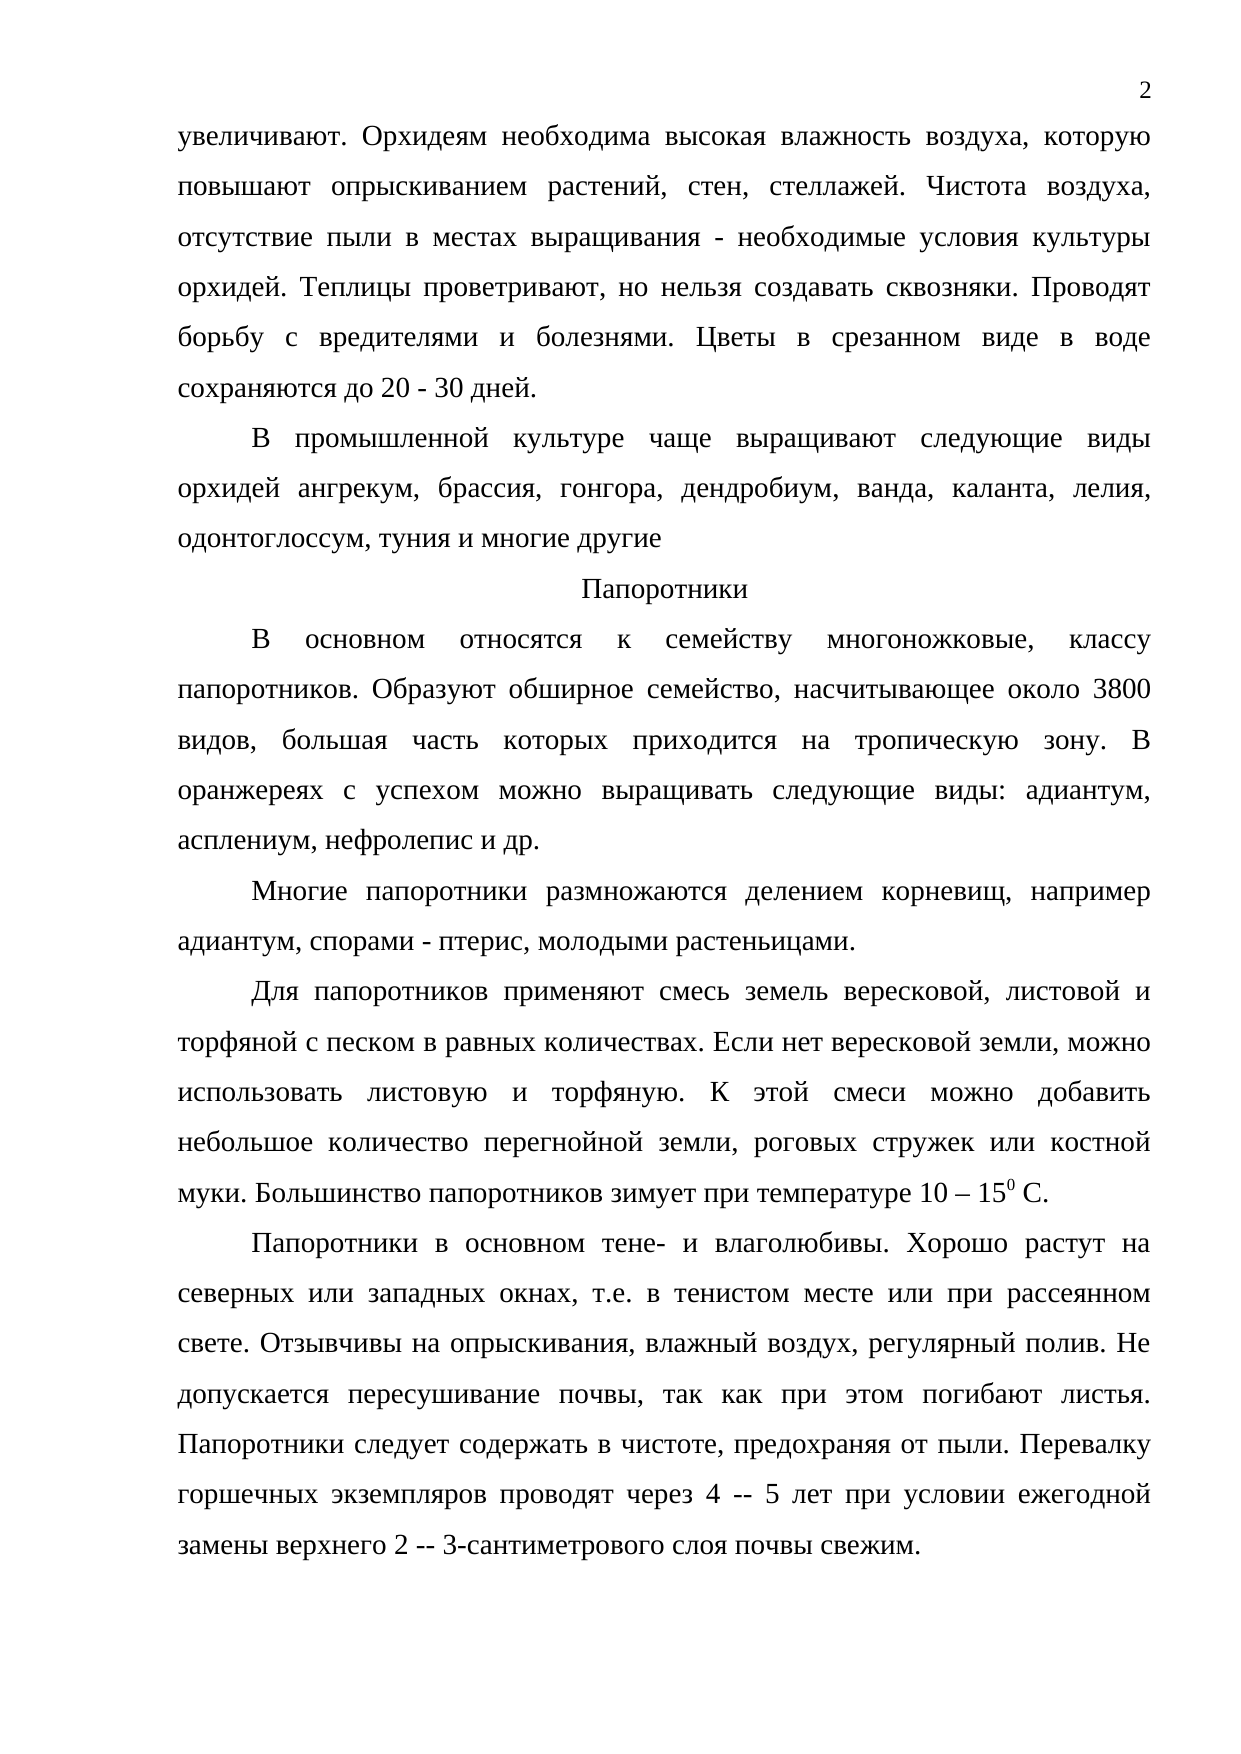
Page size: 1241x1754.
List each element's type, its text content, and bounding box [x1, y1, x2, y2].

text Многие папоротники размножаются делением корневищ, например адиантум, спорами - птерис, молодыми растеньицами. [177, 873, 1152, 957]
text В промышленной культуре чаще выращивают следующие виды орхидей ангрекум, брассия, гонгора, дендробиум, ванда, каланта, лелия, одонтоглоссум, туния и многие другие [177, 420, 1152, 554]
text Папоротники [177, 571, 1152, 604]
text Для папоротников применяют смесь земель вересковой, листовой и торфяной с песком в равных количествах. Если нет вересковой земли, можно использовать листовую и торфяную. К этой смеси можно добавить небольшое количество перегнойной земли, роговых стружек или костной муки. Большинство папоротников зимует при температуре 10 – 150 С. [177, 973, 1152, 1208]
text В основном относятся к семейству многоножковые, классу папоротников. Образуют обширное семейство, насчитывающее около 3800 видов, большая часть которых приходится на тропическую зону. В оранжереях с успехом можно выращивать следующие виды: адиантум, асплениум, нефролепис и др. [177, 621, 1152, 856]
text Папоротники в основном тене- и влаголюбивы. Хорошо растут на северных или западных окнах, т.е. в тенистом месте или при рассеянном свете. Отзывчивы на опрыскивания, влажный воздух, регулярный полив. Не допускается пересушивание почвы, так как при этом погибают листья. Папоротники следует содержать в чистоте, предохраняя от пыли. Перевалкy горшечных экземпляров проводят через 4 -- 5 лет при условии ежегодной замены верхнего 2 -- 3-сантиметрового слоя почвы свежим. [177, 1225, 1152, 1560]
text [177, 118, 1152, 403]
